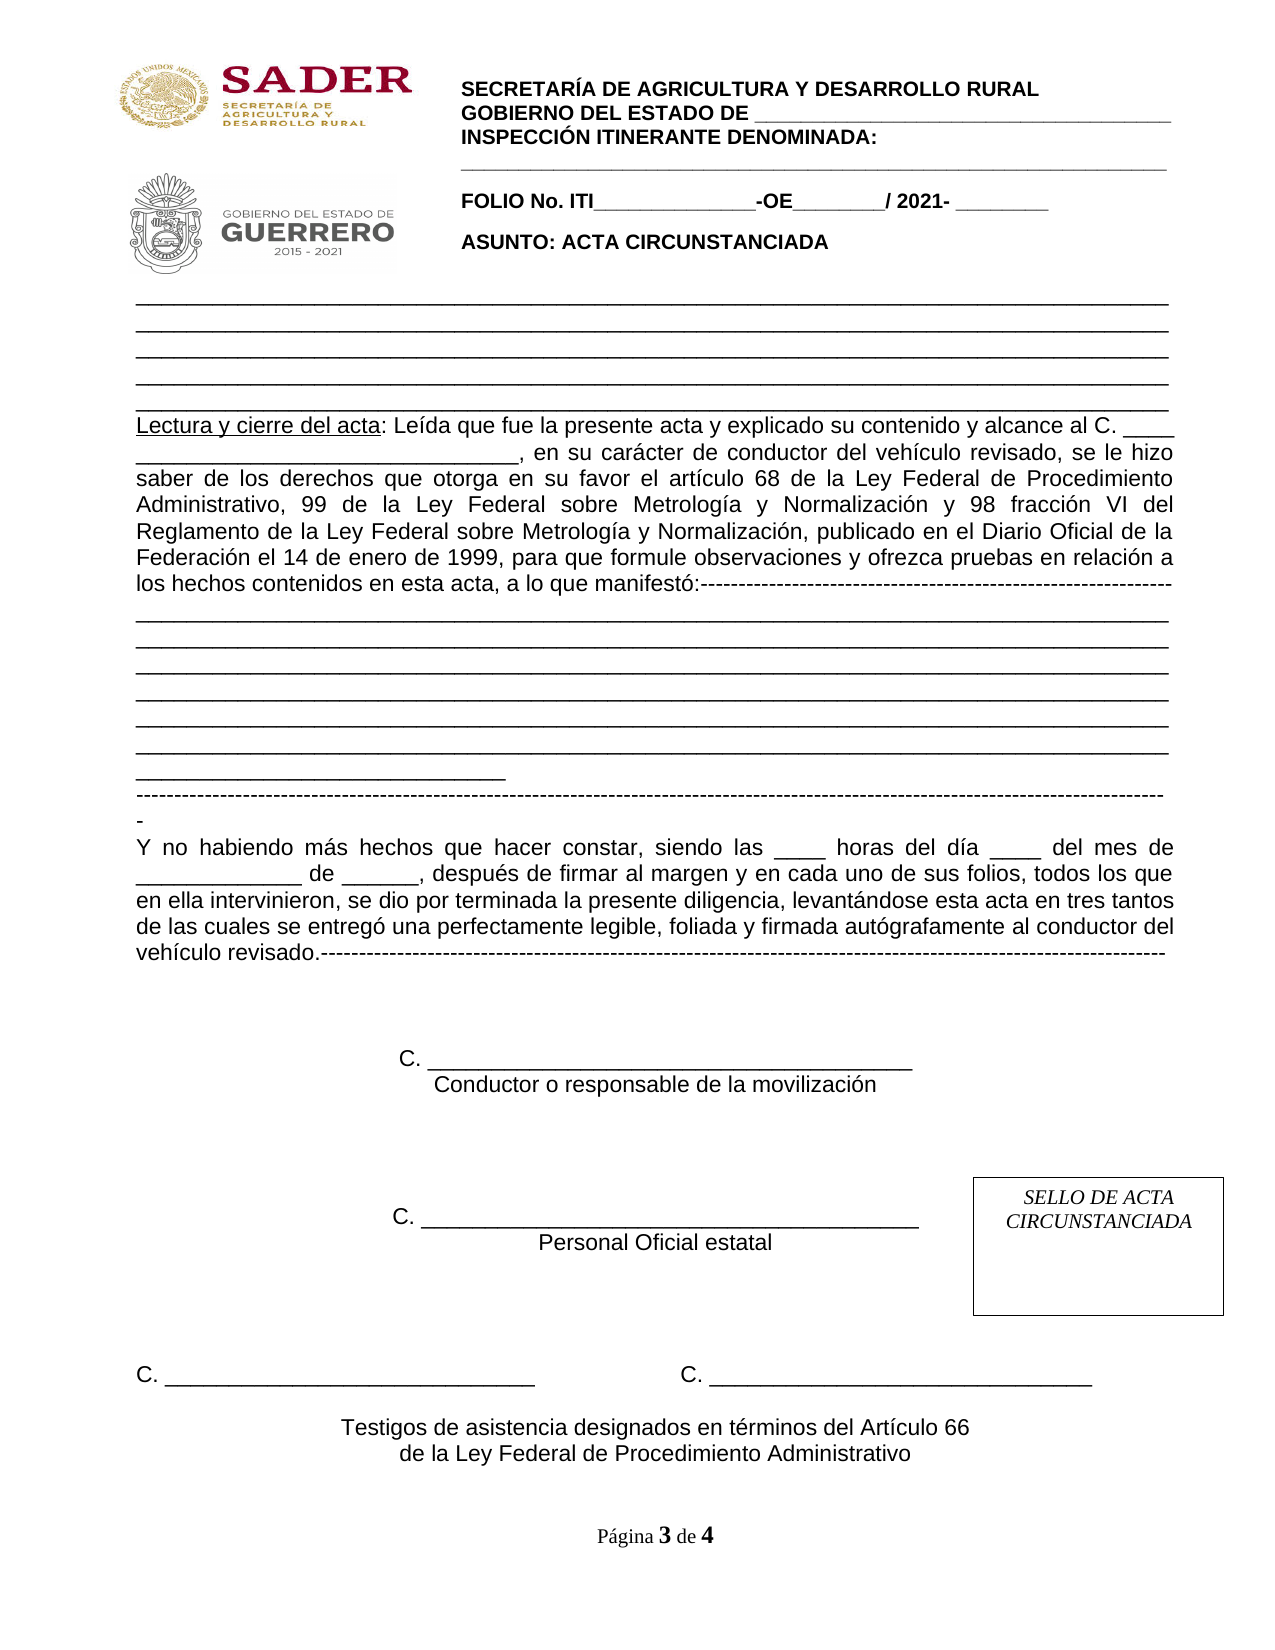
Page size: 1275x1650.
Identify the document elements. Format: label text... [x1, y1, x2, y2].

text Y no habiendo más hechos que hacer constar, siendo las ____ horas del día ____ del mes de _____________ de ______, después de firmar al margen y en cada uno de sus folios, todos los que en ella intervinieron, se dio por terminada la presente diligencia, levantándose esta acta en tres tantos de las cuales se entregó una perfectamente legible, foliada y firmada autógrafamente al conductor del vehículo revisado.--------------------------------------------------------------------------------------------------------------- [136, 834, 1174, 966]
text de de Procedimiento Administrativo [136, 1440, 1174, 1466]
text Testigos de asistencia designados en términos del Artículo 66 [136, 1414, 1174, 1440]
text Conductor o responsable de la movilización [136, 1071, 1174, 1097]
text ___________________________________________________________________________________________________________________________________________________________________________________________________________________________________________________________________________________________________________________________________________________________________________________________________________________________________________________________________________________________________________________________________ [136, 597, 1174, 781]
text ---------------------------------------------------------------------------------------------------------------------------------------- [136, 781, 1174, 834]
text Personal Oficial estatal [136, 1229, 973, 1256]
text C. ______________________________________ [136, 1045, 1174, 1071]
picture [128, 173, 397, 274]
picture [92, 23, 441, 169]
text Lectura y cierre del acta: Leída que fue la presente acta y explicado su contenido y alcance al C. ____ ______________________________, en su carácter de conductor del vehículo revisado, se le hizo saber de los derechos que otorga en su favor el artículo 68 de de Procedimiento Administrativo, 99 de sobre Metrología y Normalización y 98 fracción VI del Reglamento de sobre Metrología y Normalización, publicado en el Diario Oficial de el 14 de enero de 1999, para que formule observaciones y ofrezca pruebas en relación a los hechos contenidos en esta acta, a lo que manifestó:-------------------------------------------------------------- [136, 412, 1174, 597]
subtitle C. _______________________________________ [136, 1203, 973, 1229]
text C. _____________________________ C. ______________________________ [136, 1361, 1174, 1387]
